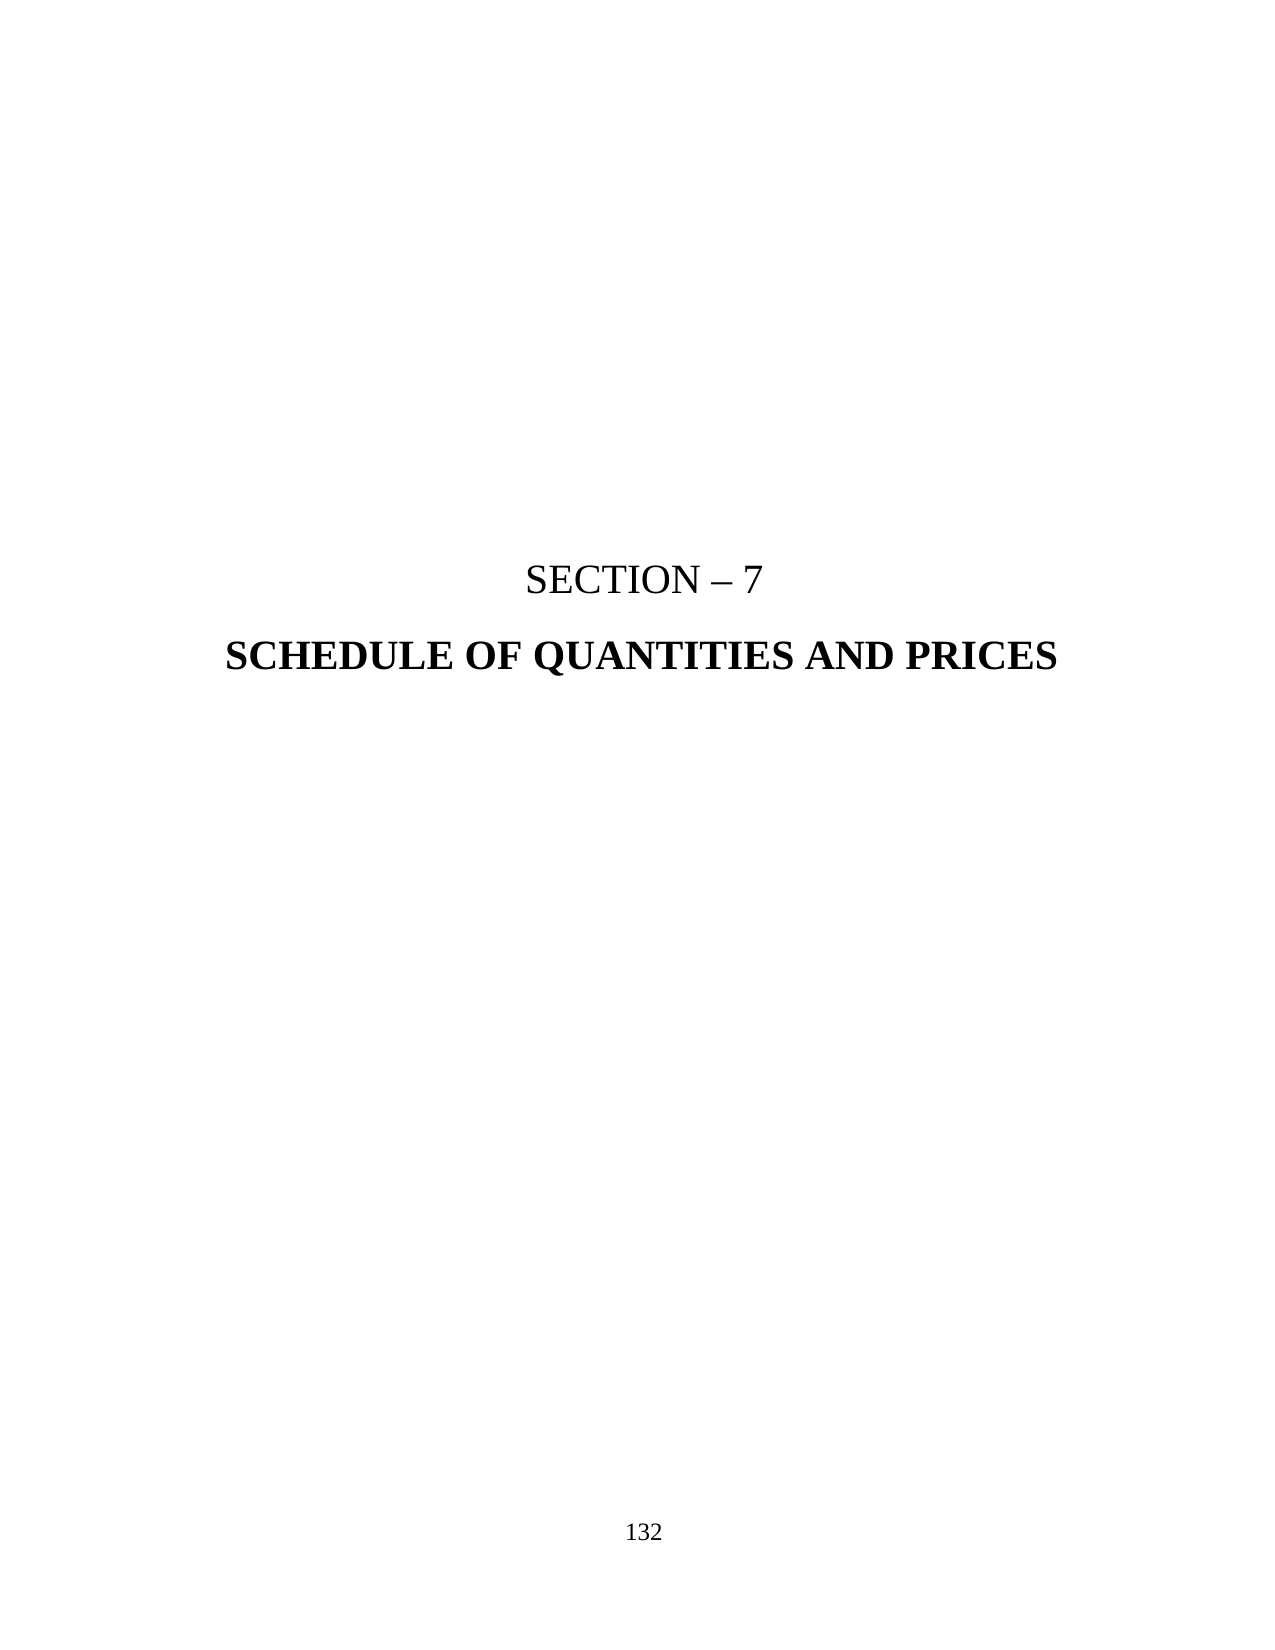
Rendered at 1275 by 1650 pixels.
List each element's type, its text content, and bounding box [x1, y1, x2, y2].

subtitle SECTION – 7 [450, 554, 1137, 602]
text SCHEDULE OF QUANTITIES AND PRICES [150, 631, 1137, 679]
